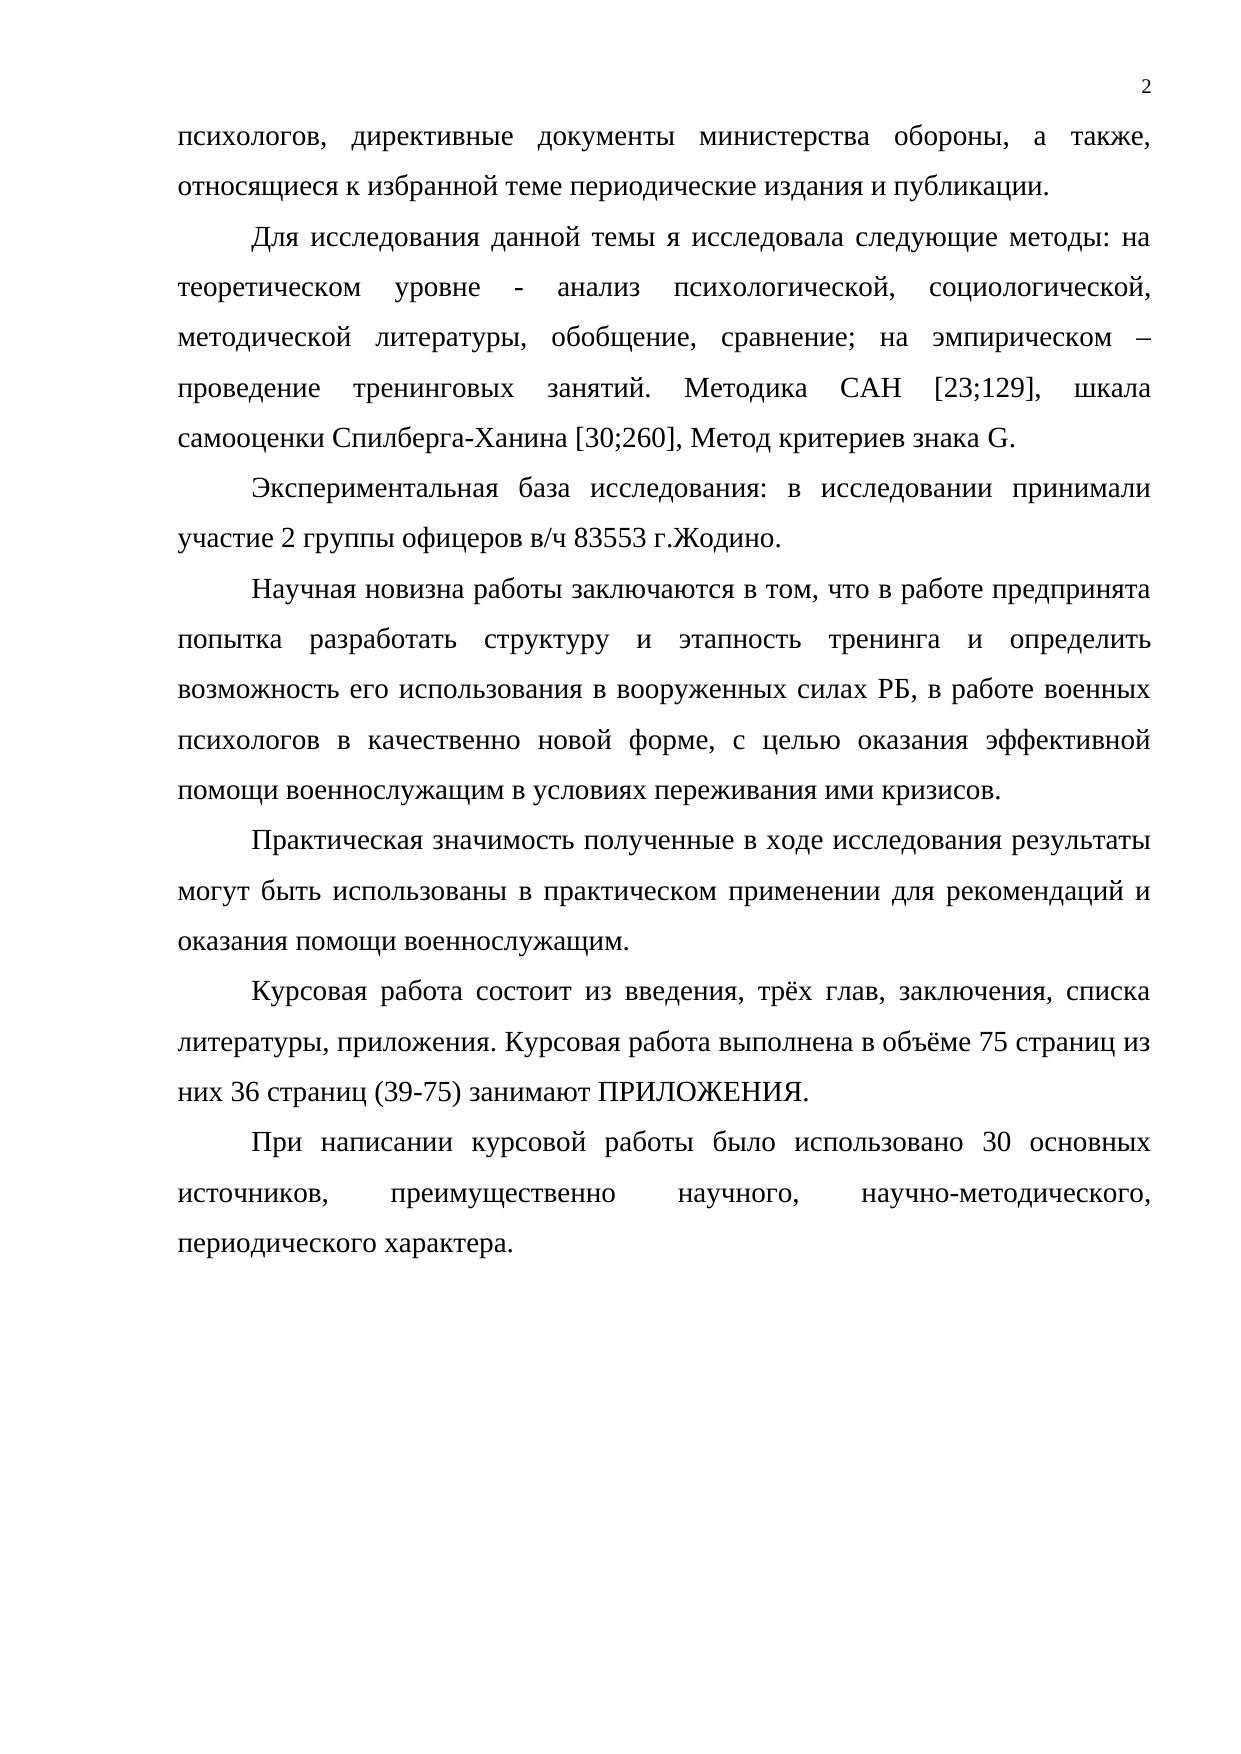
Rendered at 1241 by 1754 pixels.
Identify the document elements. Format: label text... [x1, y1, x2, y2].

text Практическая значимость полученные в ходе исследования результаты могут быть использованы в практическом применении для рекомендаций и оказания помощи военнослужащим. [177, 822, 1152, 957]
text Научная новизна работы заключаются в том, что в работе предпринята попытка разработать структуру и этапность тренинга и определить возможность его использования в вооруженных силах РБ, в работе военных психологов в качественно новой форме, с целью оказания эффективной помощи военнослужащим в условиях переживания ими кризисов. [177, 571, 1152, 806]
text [177, 118, 1152, 202]
text При написании курсовой работы было использовано 30 основных источников, преимущественно научного, научно-методического, периодического характера. [177, 1124, 1152, 1258]
text Для исследования данной темы я исследовала следующие методы: на теоретическом уровне - анализ психологической, социологической, методической литературы, обобщение, сравнение; на эмпирическом – проведение тренинговых занятий. Методика САН [23;129], шкала самооценки Спилберга-Ханина [30;260], Метод критериев знака G. [177, 219, 1152, 453]
text Курсовая работа состоит из введения, трёх глав, заключения, списка литературы, приложения. Курсовая работа выполнена в объёме 75 страниц из них 36 страниц (39-75) занимают ПРИЛОЖЕНИЯ. [177, 973, 1152, 1108]
text Экспериментальная база исследования: в исследовании принимали участие 2 группы офицеров в/ч 83553 г.Жодино. [177, 470, 1152, 554]
